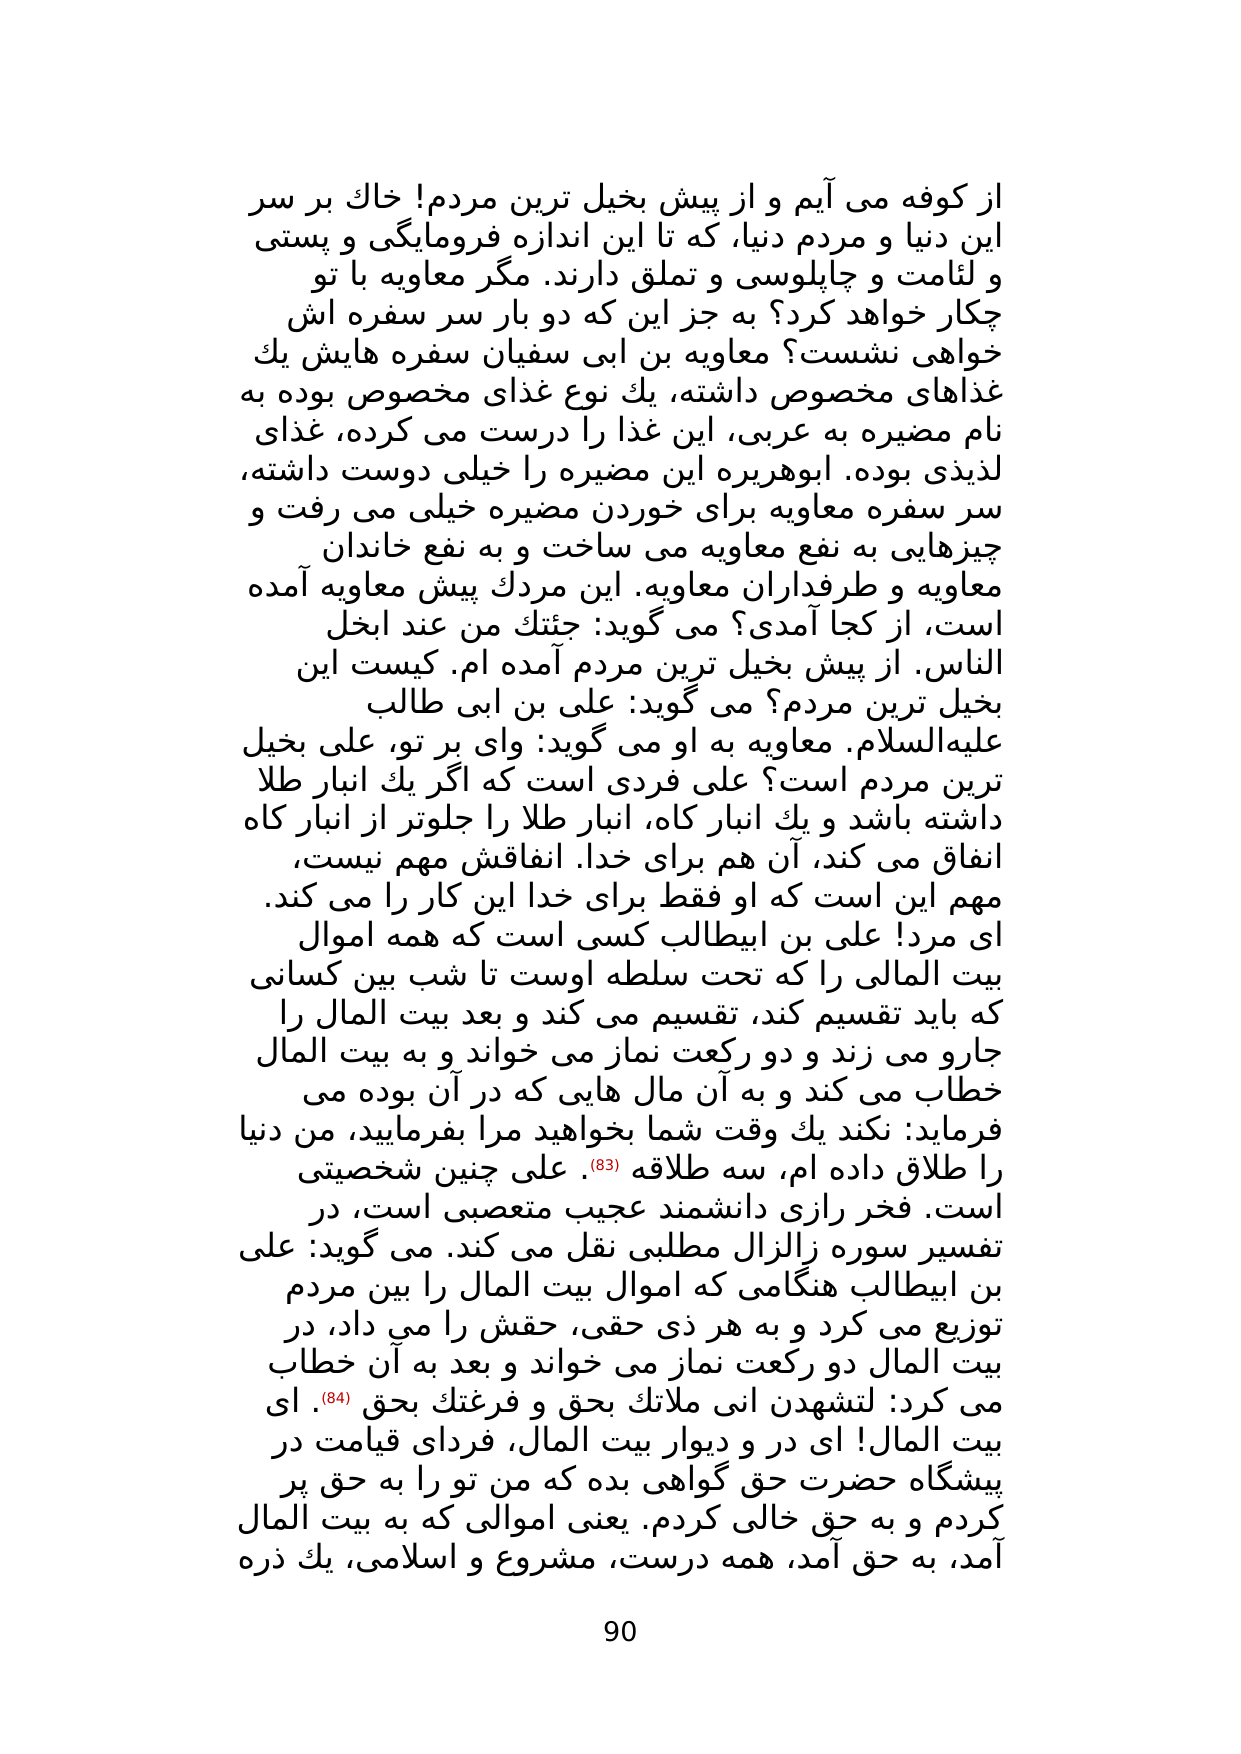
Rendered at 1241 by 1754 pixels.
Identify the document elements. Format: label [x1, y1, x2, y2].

text [236, 177, 1004, 1576]
